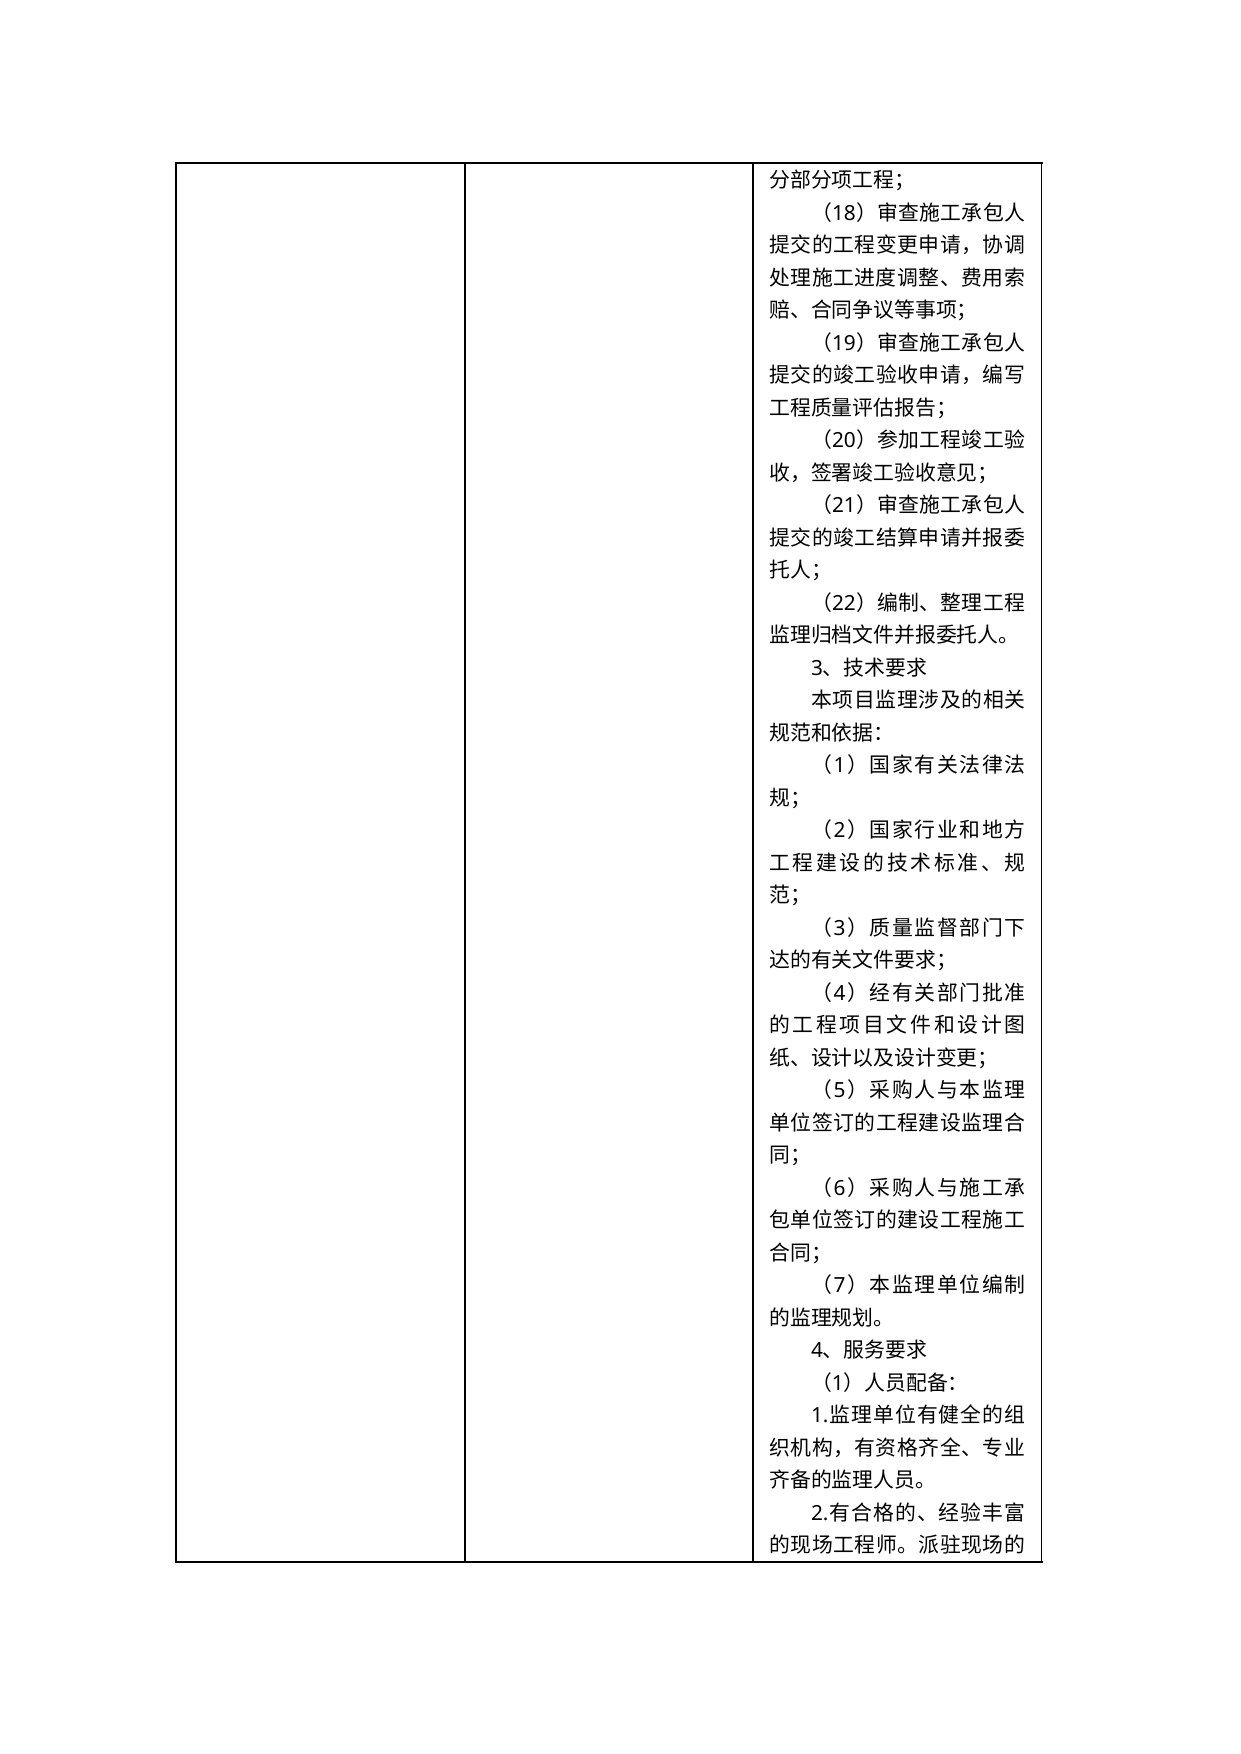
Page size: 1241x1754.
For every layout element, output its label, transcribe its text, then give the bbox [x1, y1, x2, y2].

table_cell [466, 164, 752, 1561]
table_cell 1 [177, 164, 464, 1561]
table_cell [754, 164, 1041, 1561]
